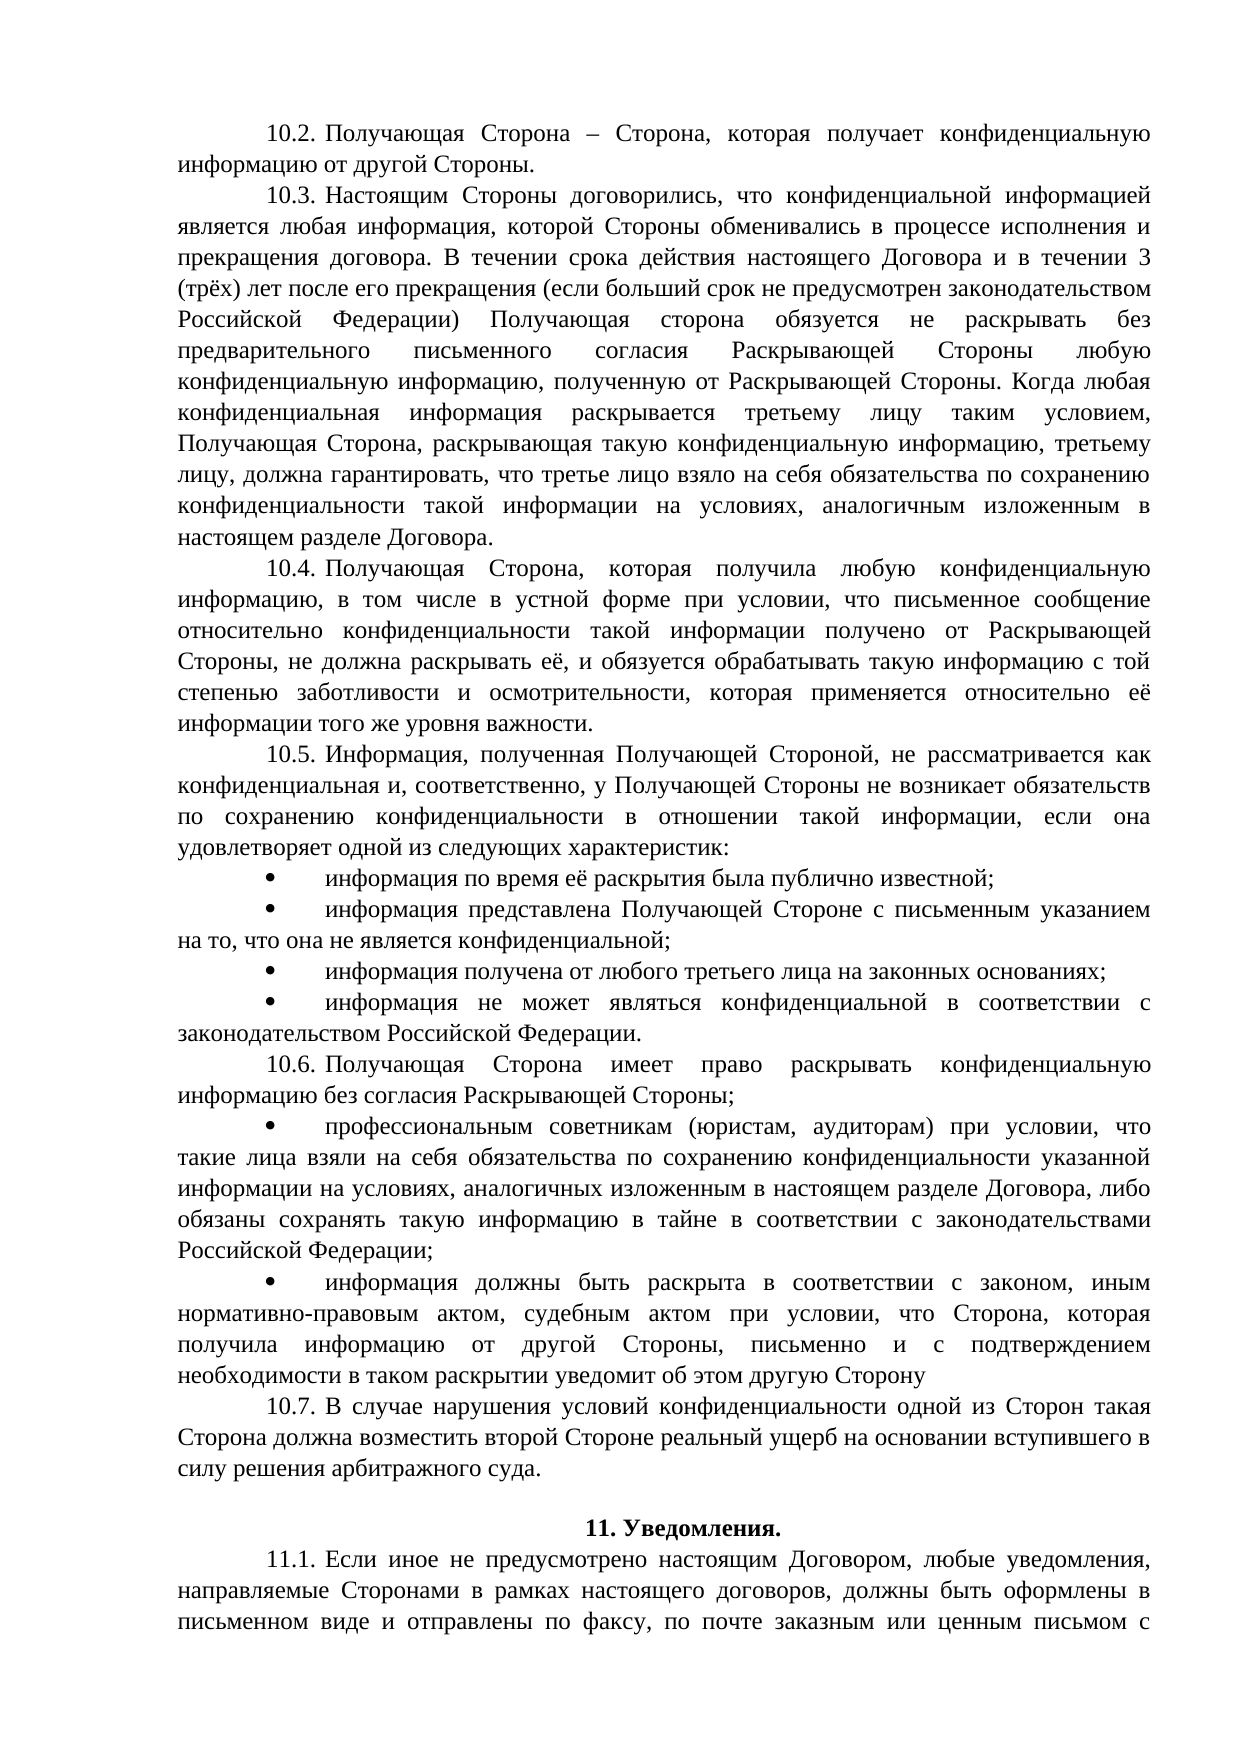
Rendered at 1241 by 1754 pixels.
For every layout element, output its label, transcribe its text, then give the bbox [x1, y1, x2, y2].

list Получающая Сторона – Сторона, которая получает конфиденциальную информацию от другой Стороны. [177, 118, 1152, 178]
list Уведомления. [215, 1513, 1152, 1541]
list Получающая Сторона, которая получила любую конфиденциальную информацию, в том числе в устной форме при условии, что письменное сообщение относительно конфиденциальности такой информации получено от Раскрывающей Стороны, не должна раскрывать её, и обязуется обрабатывать такую информацию с той степенью заботливости и осмотрительности, которая применяется относительно её информации того же уровня важности. [177, 553, 1152, 737]
list профессиональным советникам (юристам, аудиторам) при условии, что такие лица взяли на себя обязательства по сохранению конфиденциальности указанной информации на условиях, аналогичных изложенным в настоящем разделе Договора, либо обязаны сохранять такую информацию в тайне в соответствии с законодательствами Российской Федерации; [177, 1111, 1152, 1264]
list Настоящим Стороны договорились, что конфиденциальной информацией является любая информация, которой Стороны обменивались в процессе исполнения и прекращения договора. В течении срока действия настоящего Договора и в течении 3 (трёх) лет после его прекращения (если больший срок не предусмотрен законодательством Российской Федерации) Получающая сторона обязуется не раскрывать без предварительного письменного согласия Раскрывающей Стороны любую конфиденциальную информацию, полученную от Раскрывающей Стороны. Когда любая конфиденциальная информация раскрывается третьему лицу таким условием, Получающая Сторона, раскрывающая такую конфиденциальную информацию, третьему лицу, должна гарантировать, что третье лицо взяло на себя обязательства по сохранению конфиденциальности такой информации на условиях, аналогичным изложенным в настоящем разделе Договора. [177, 180, 1152, 550]
list Получающая Сторона имеет право раскрывать конфиденциальную информацию без согласия Раскрывающей Стороны; [177, 1049, 1152, 1109]
list В случае нарушения условий конфиденциальности одной из Сторон такая Сторона должна возместить второй Стороне реальный ущерб на основании вступившего в силу решения арбитражного суда. [177, 1391, 1152, 1482]
list информация по время её раскрытия была публично известной; [177, 863, 1152, 892]
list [177, 1544, 1152, 1634]
list информация получена от любого третьего лица на законных основаниях; [177, 956, 1152, 985]
list информация представлена Получающей Стороне с письменным указанием на то, что она не является конфиденциальной; [177, 894, 1152, 954]
list информация должны быть раскрыта в соответствии с законом, иным нормативно-правовым актом, судебным актом при условии, что Сторона, которая получила информацию от другой Стороны, письменно и с подтверждением необходимости в таком раскрытии уведомит об этом другую Сторону [177, 1267, 1152, 1388]
list Информация, полученная Получающей Стороной, не рассматривается как конфиденциальная и, соответственно, у Получающей Стороны не возникает обязательств по сохранению конфиденциальности в отношении такой информации, если она удовлетворяет одной из следующих характеристик: [177, 739, 1152, 861]
list информация не может являться конфиденциальной в соответствии с законодательством Российской Федерации. [177, 987, 1152, 1047]
